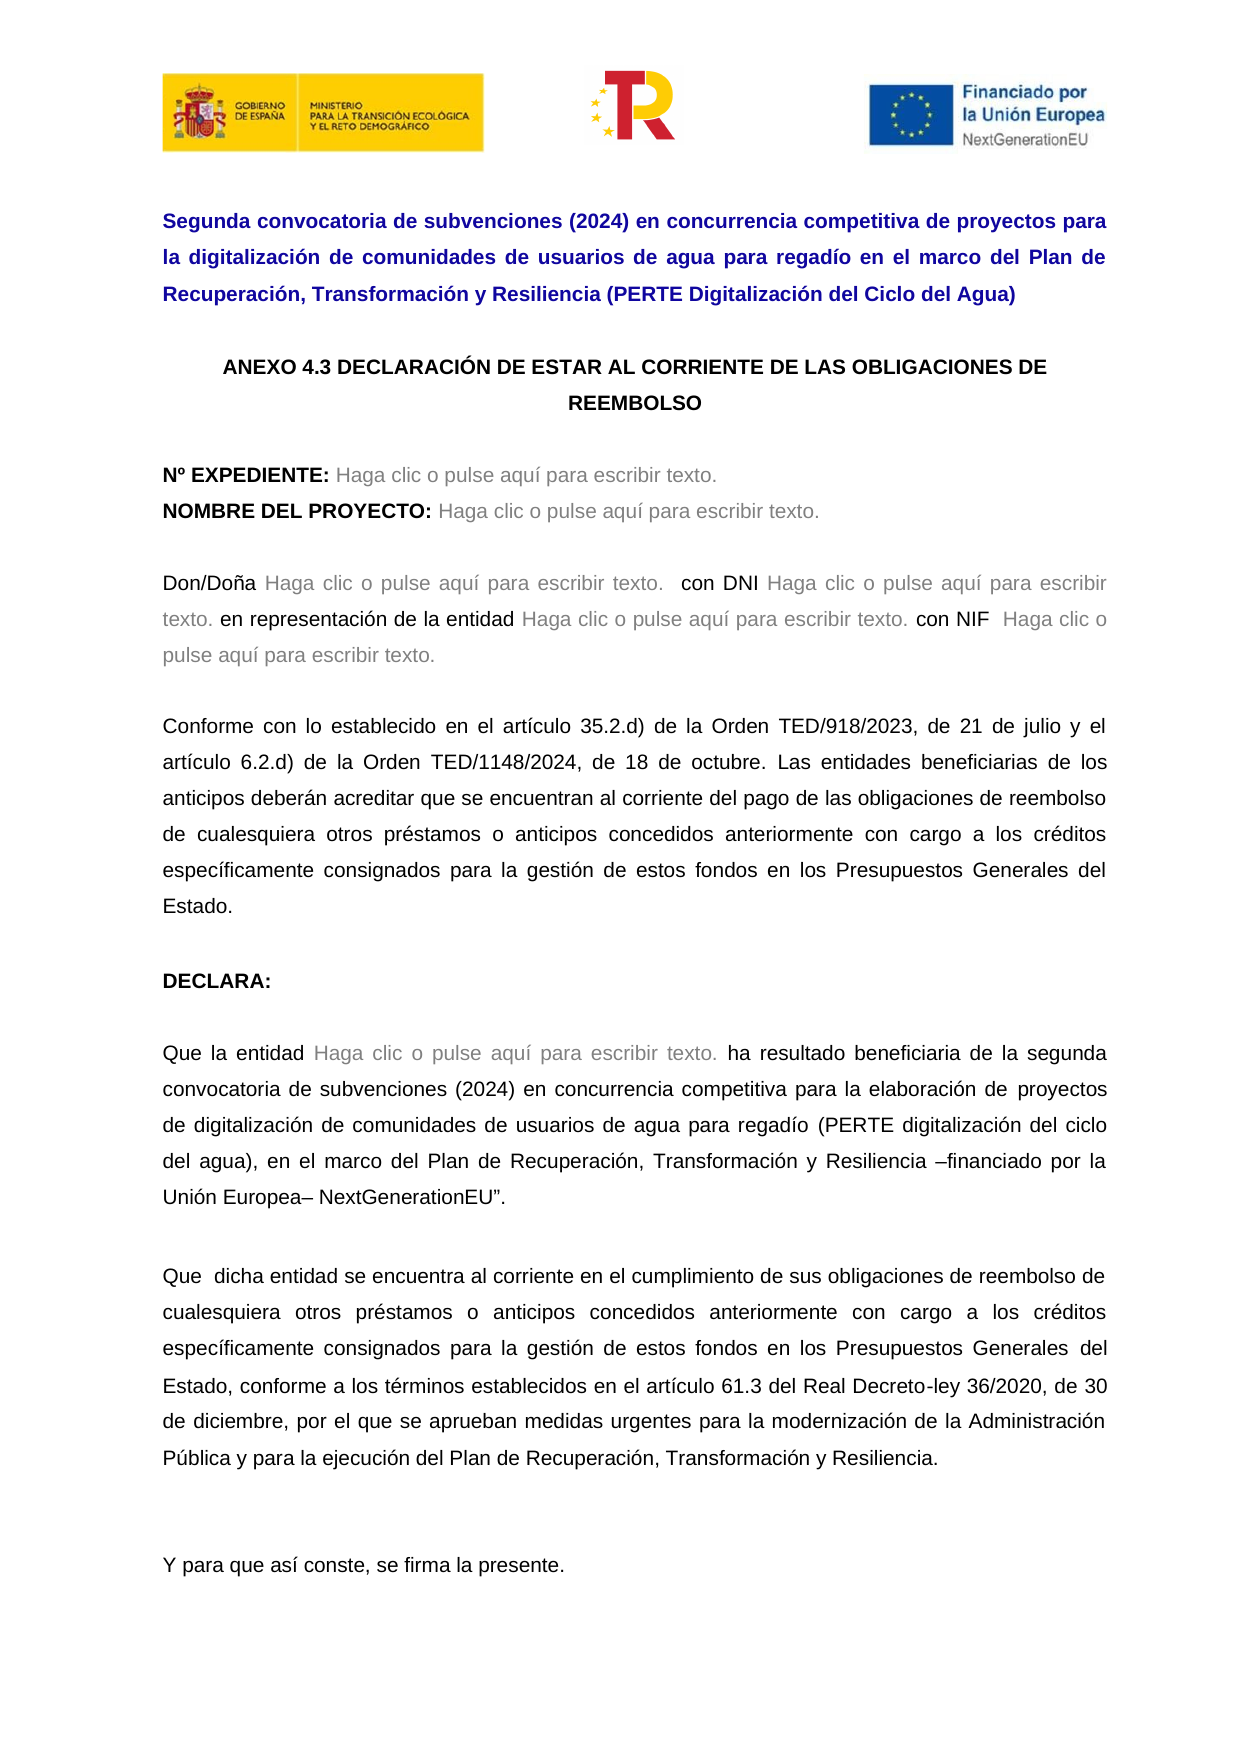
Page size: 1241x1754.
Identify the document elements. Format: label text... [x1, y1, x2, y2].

text NOMBRE DEL PROYECTO: [162, 499, 1107, 523]
text Segunda convocatoria de subvenciones (2024) en concurrencia competitiva de proyectos para la digitalización de comunidades de usuarios de agua para regadío en el marco del Plan de Recuperación, Transformación y Resiliencia (PERTE Digitalización del Ciclo del Agua) [162, 209, 1107, 306]
text Que dicha entidad se encuentra al corriente en el cumplimiento de sus obligaciones de reembolso de cualesquiera otros préstamos o anticipos concedidos anteriormente con cargo a los créditos específicamente consignados para la gestión de estos fondos en los Presupuestos Generales del Estado, conforme a los términos establecidos en el artículo 61.3 del Real Decreto‐ley 36/2020, de 30 de diciembre, por el que se aprueban medidas urgentes para la modernización de la Administración Pública y para la ejecución del Plan de Recuperación, Transformación y Resiliencia. [162, 1264, 1107, 1469]
picture [863, 74, 1108, 154]
text Don/Doña con DNI en representación de la entidad con NIF [162, 571, 1107, 666]
text ANEXO 4.3 DECLARACIÓN DE ESTAR AL CORRIENTE DE LAS OBLIGACIONES DE REEMBOLSO [162, 355, 1107, 415]
text DECLARA: [162, 969, 1107, 993]
picture [583, 65, 684, 145]
picture [162, 73, 485, 153]
text Conforme con lo establecido en el artículo 35.2.d) de la Orden TED/918/2023, de 21 de julio y el artículo 6.2.d) de la Orden TED/1148/2024, de 18 de octubre. Las entidades beneficiarias de los anticipos deberán acreditar que se encuentran al corriente del pago de las obligaciones de reembolso de cualesquiera otros préstamos o anticipos concedidos anteriormente con cargo a los créditos específicamente consignados para la gestión de estos fondos en los Presupuestos Generales del Estado. [162, 714, 1107, 918]
text Y para que así conste, se firma la presente. [162, 1553, 1107, 1577]
text Que la entidad ha resultado beneficiaria de la segunda convocatoria de subvenciones (2024) en concurrencia competitiva para la elaboración de proyectos de digitalización de comunidades de usuarios de agua para regadío (PERTE digitalización del ciclo del agua), en el marco del Plan de Recuperación, Transformación y Resiliencia –financiado por la Unión Europea– NextGenerationEU”. [162, 1041, 1107, 1209]
text Nº EXPEDIENTE: [162, 463, 1107, 487]
